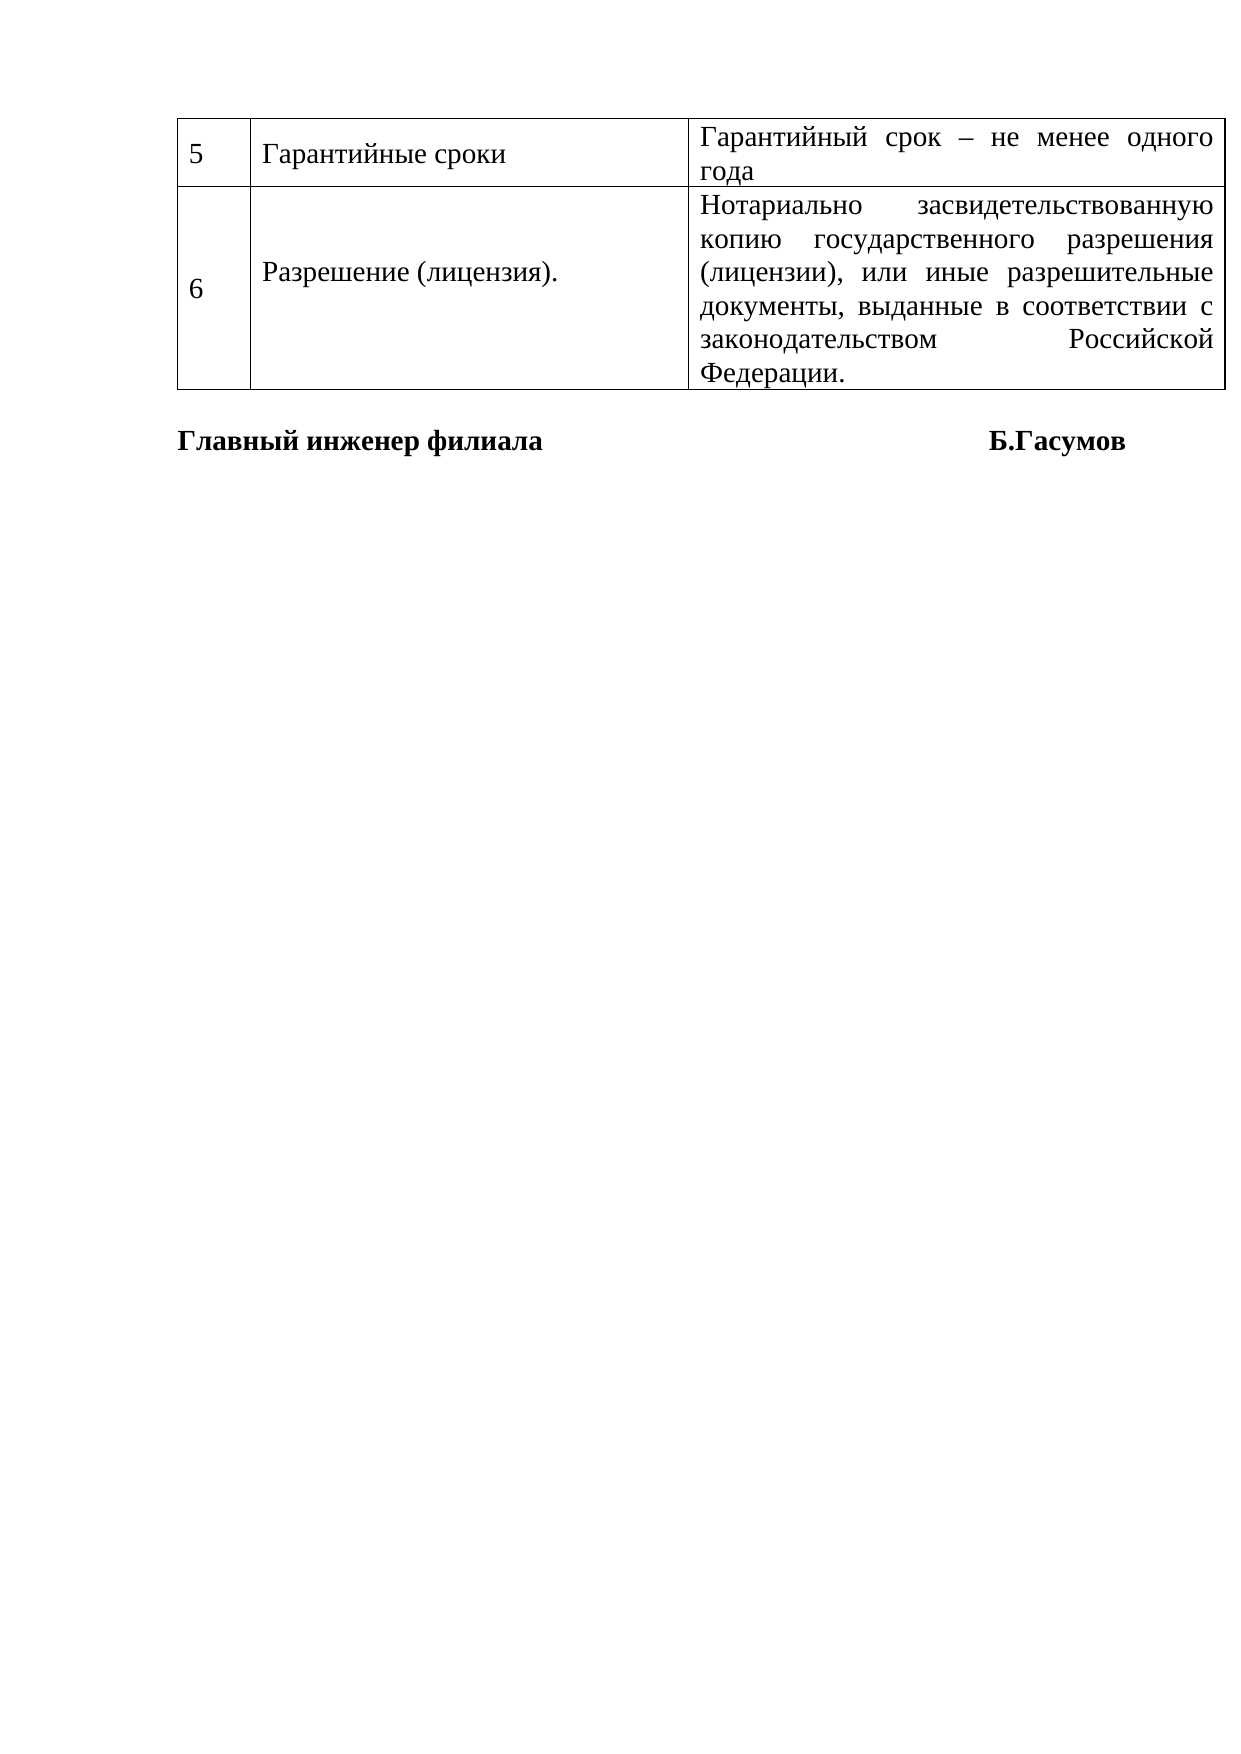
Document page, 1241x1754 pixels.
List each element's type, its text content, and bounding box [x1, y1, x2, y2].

table_cell 6 [178, 187, 250, 388]
text Главный инженер филиала Б.Гасумов [177, 423, 1152, 457]
table_cell Гарантийные сроки [251, 119, 688, 186]
table_cell 5 [178, 119, 250, 186]
table_cell Разрешение (лицензия). [251, 187, 688, 388]
table_cell Нотариально засвидетельствованную копию государственного разрешения (лицензии), или иные разрешительные документы, выданные в соответствии с законодательством Российской Федерации. [689, 187, 1224, 388]
table_cell Гарантийный срок – не менее одного года [689, 119, 1224, 186]
